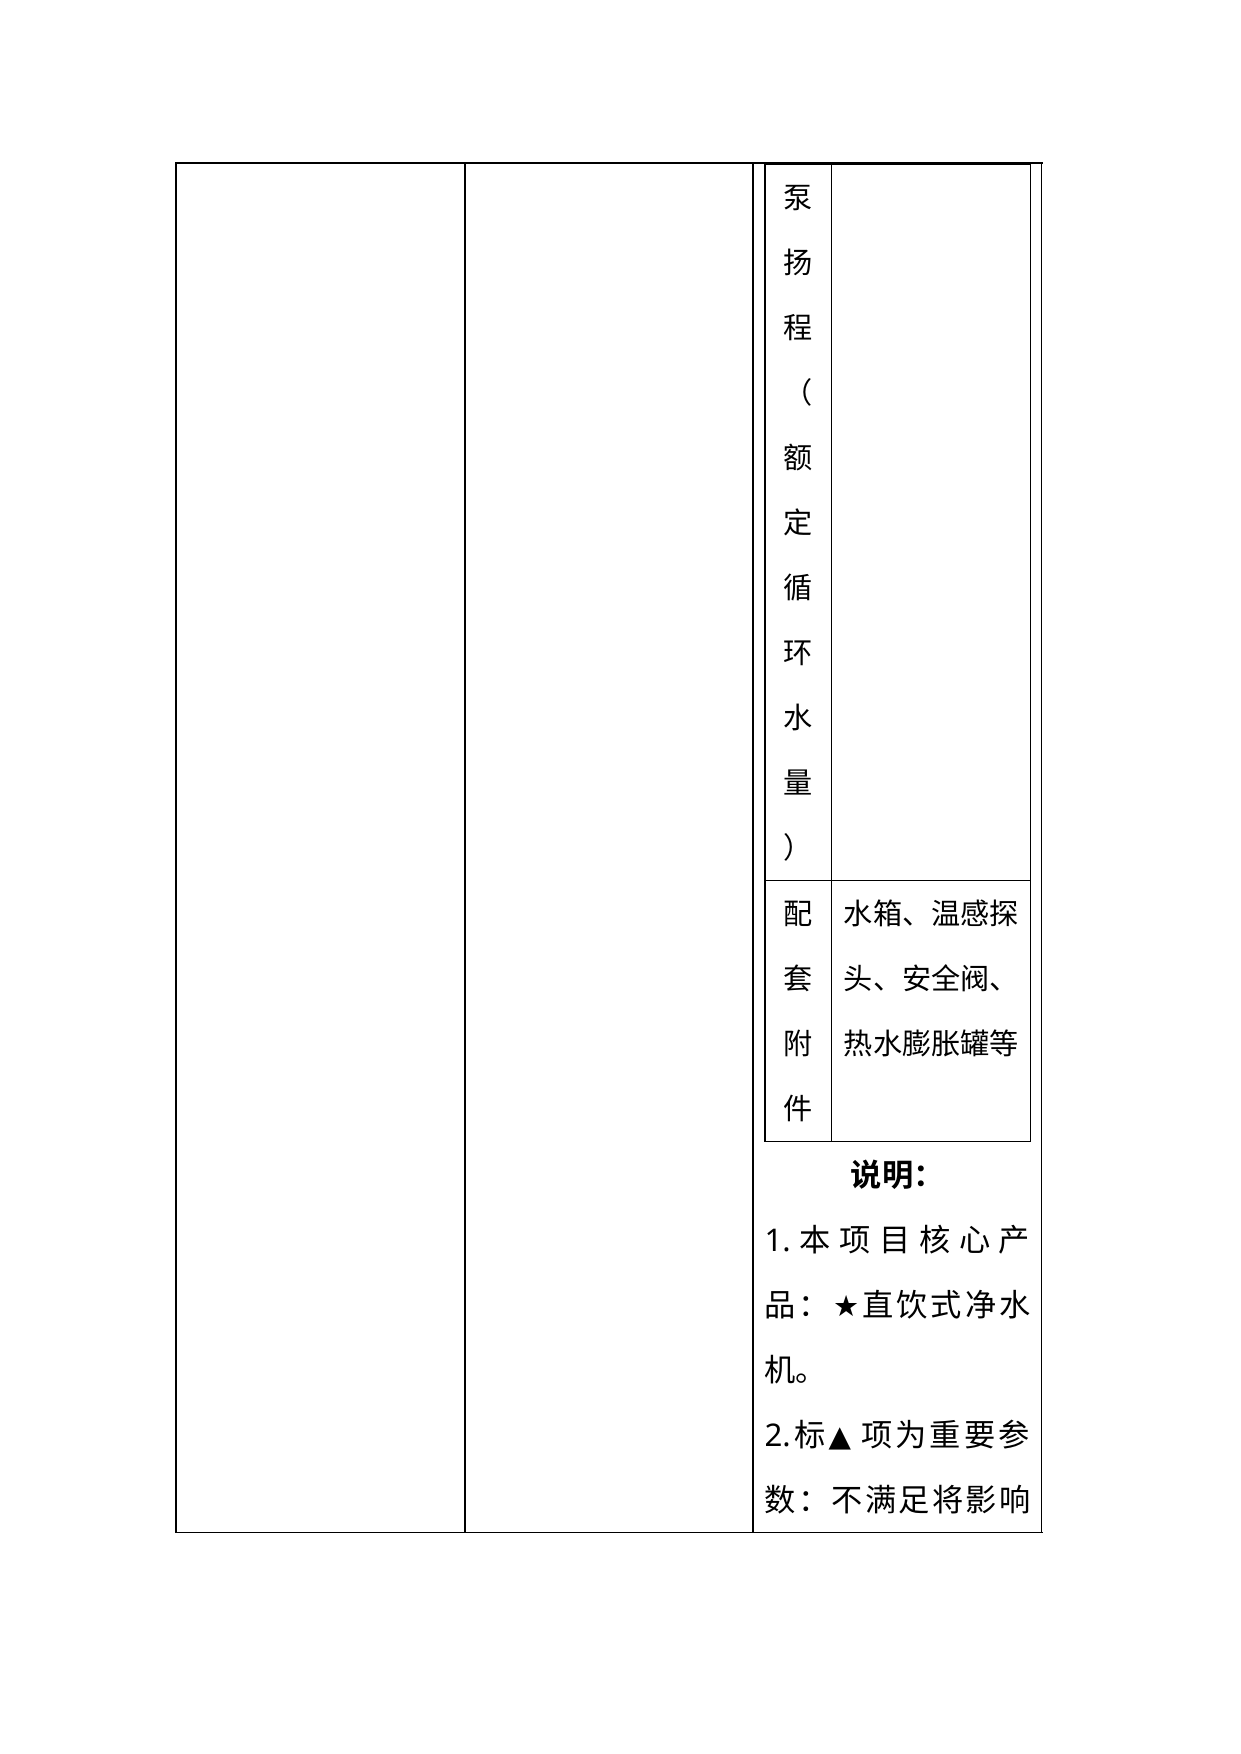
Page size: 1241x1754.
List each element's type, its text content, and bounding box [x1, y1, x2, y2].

table_cell [466, 164, 752, 1532]
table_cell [754, 164, 1041, 1532]
table_cell 1 [177, 164, 464, 1532]
